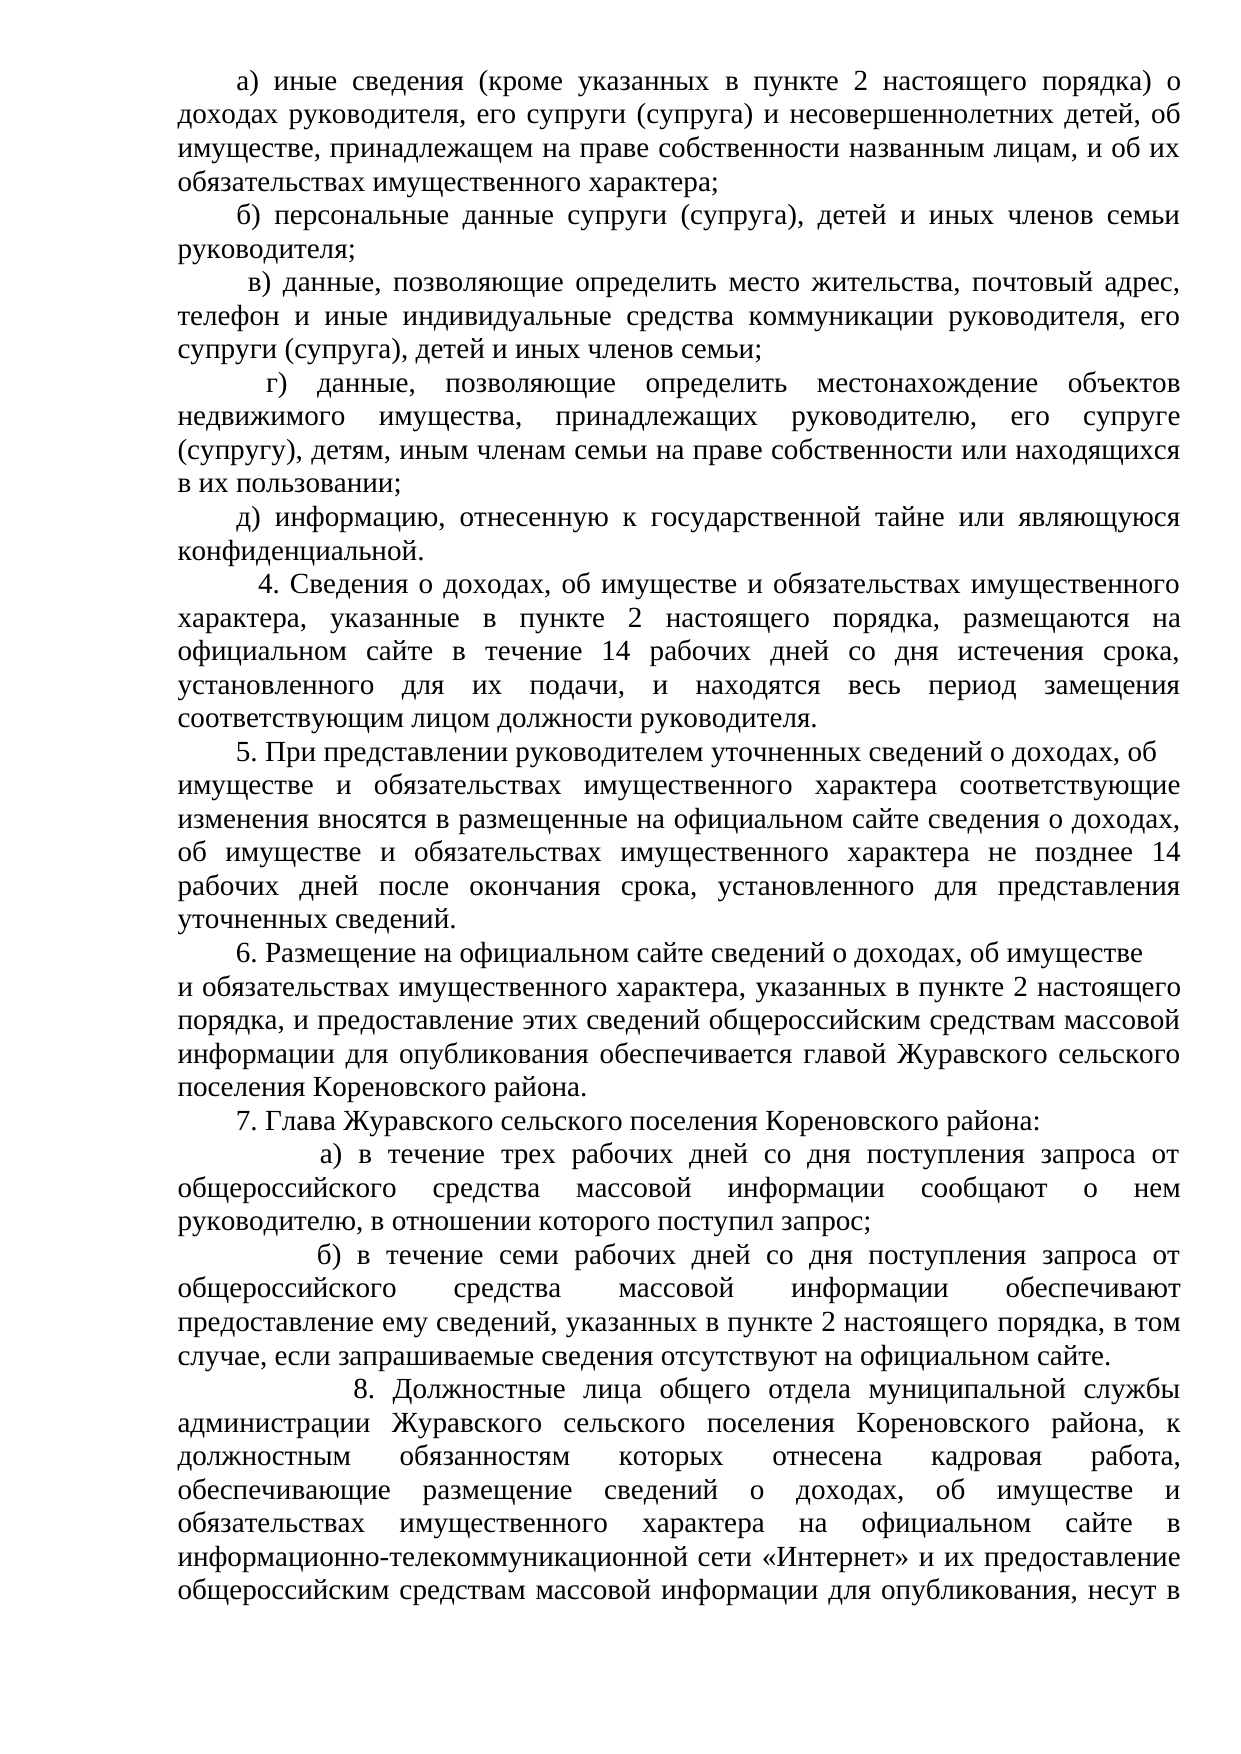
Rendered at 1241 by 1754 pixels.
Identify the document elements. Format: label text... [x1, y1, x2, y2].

text б) персональные данные супруги (супруга), детей и иных членов семьи руководителя; [177, 197, 1181, 264]
text г) данные, позволяющие определить местонахождение объектов недвижимого имущества, принадлежащих руководителю, его супруге (супругу), детям, иным членам семьи на праве собственности или находящихся в их пользовании; [177, 365, 1181, 499]
text в) данные, позволяющие определить место жительства, почтовый адрес, телефон и иные индивидуальные средства коммуникации руководителя, его супруги (супруга), детей и иных членов семьи; [177, 264, 1181, 365]
text 5. При представлении руководителем уточненных сведений о доходах, об [177, 734, 1181, 767]
text б) в течение семи рабочих дней со дня поступления запроса от общероссийского средства массовой информации обеспечивают предоставление ему сведений, указанных в пункте 2 настоящего порядка, в том случае, если запрашиваемые сведения отсутствуют на официальном сайте. [177, 1237, 1181, 1371]
text а) в течение трех рабочих дней со дня поступления запроса от общероссийского средства массовой информации сообщают о нем руководителю, в отношении которого поступил запрос; [177, 1136, 1181, 1237]
text 6. Размещение на официальном сайте сведений о доходах, об имуществе [177, 935, 1181, 969]
text а) иные сведения (кроме указанных в пункте 2 настоящего порядка) о доходах руководителя, его супруги (супруга) и несовершеннолетних детей, об имуществе, принадлежащем на праве собственности названным лицам, и об их обязательствах имущественного характера; [177, 63, 1181, 197]
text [177, 1371, 1181, 1606]
text имуществе и обязательствах имущественного характера соответствующие изменения вносятся в размещенные на официальном сайте сведения о доходах, об имуществе и обязательствах имущественного характера не позднее 14 рабочих дней после окончания срока, установленного для представления уточненных сведений. [177, 767, 1181, 935]
text и обязательствах имущественного характера, указанных в пункте 2 настоящего порядка, и предоставление этих сведений общероссийским средствам массовой информации для опубликования обеспечивается главой Журавского сельского поселения Кореновского района. [177, 969, 1181, 1103]
text д) информацию, отнесенную к государственной тайне или являющуюся конфиденциальной. [177, 499, 1181, 566]
text 7. Глава Журавского сельского поселения Кореновского района: [177, 1103, 1181, 1136]
text 4. Сведения о доходах, об имуществе и обязательствах имущественного характера, указанные в пункте 2 настоящего порядка, размещаются на официальном сайте в течение 14 рабочих дней со дня истечения срока, установленного для их подачи, и находятся весь период замещения соответствующим лицом должности руководителя. [177, 566, 1181, 734]
